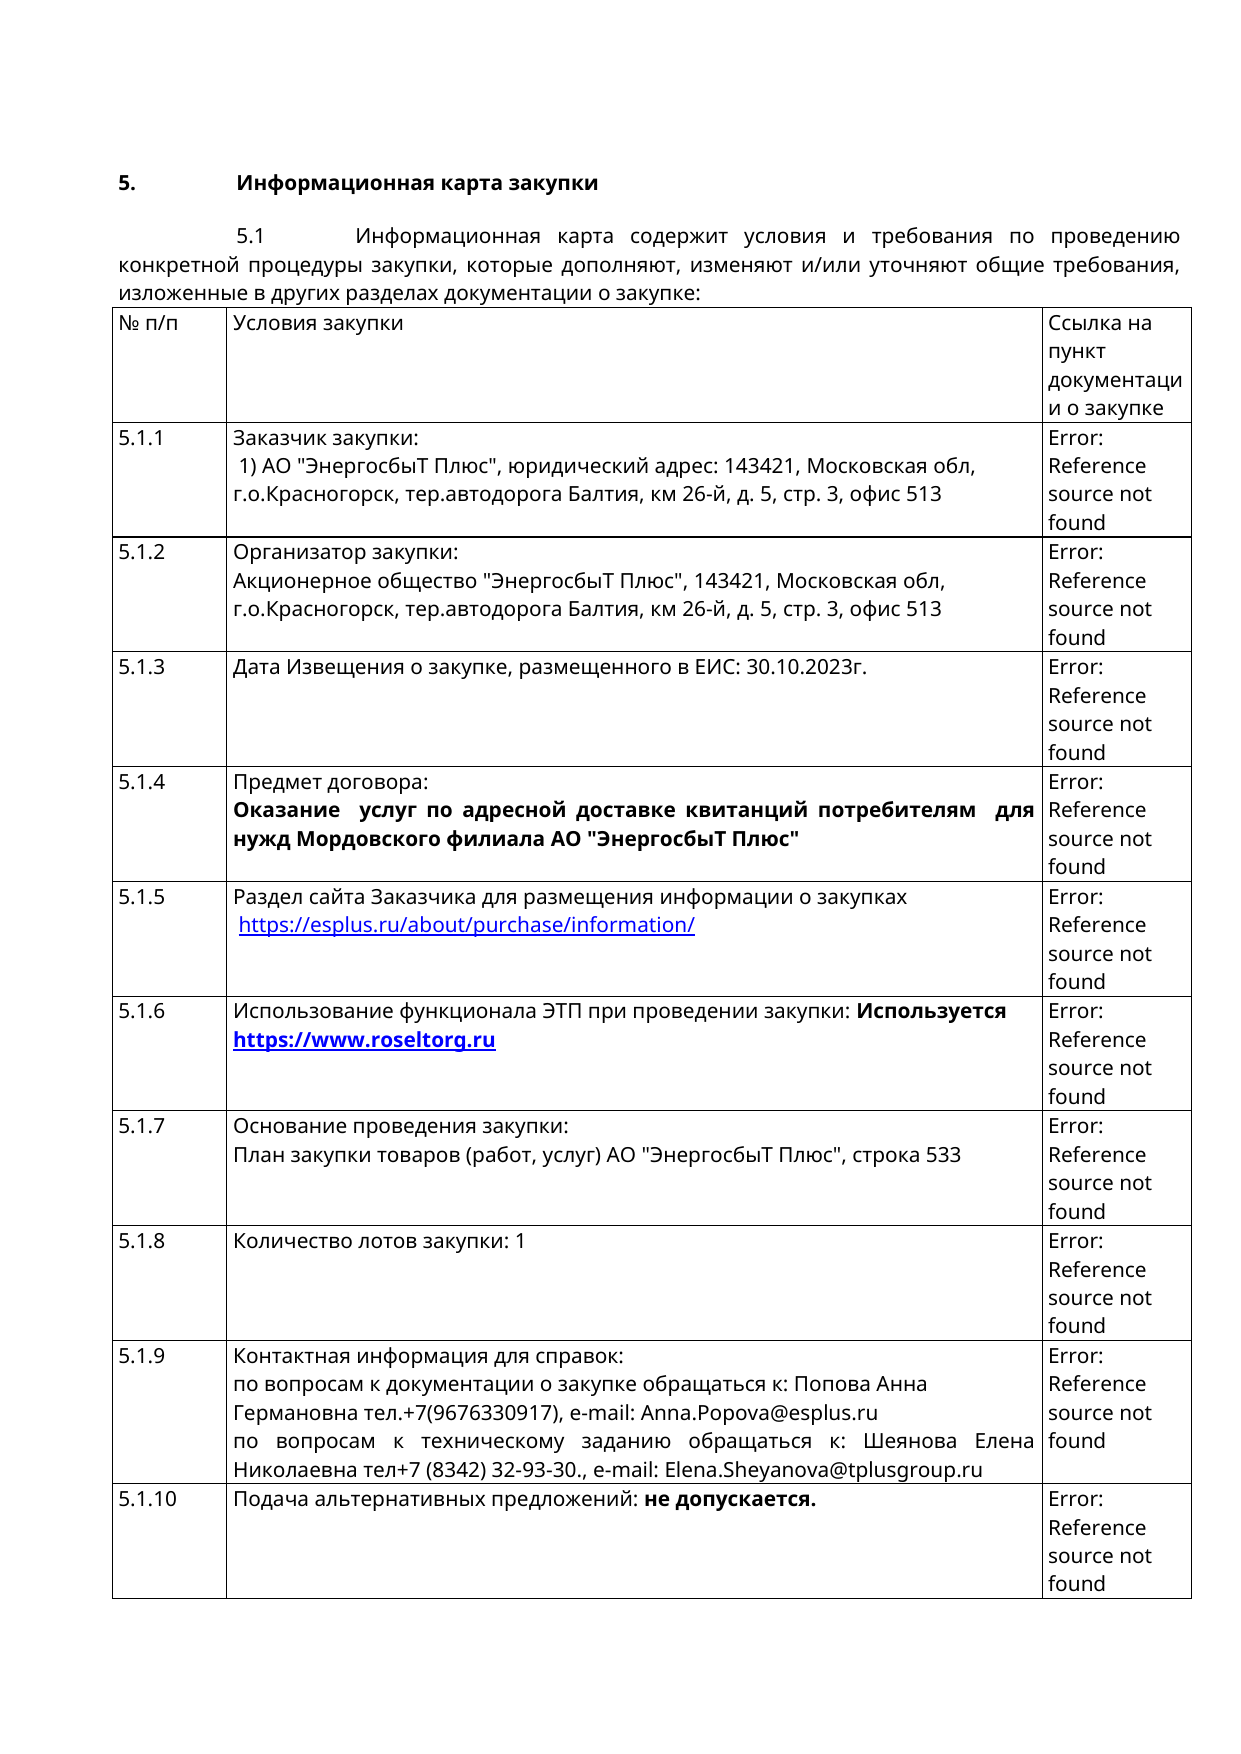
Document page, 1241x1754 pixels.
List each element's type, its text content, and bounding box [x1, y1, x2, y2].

table_cell [113, 538, 226, 651]
table_cell Предмет договора: Оказание услуг по адресной доставке квитанций потребителям для нужд Мордовского филиала АО "ЭнергосбыТ Плюс" [227, 767, 1042, 881]
table_cell [113, 1341, 226, 1483]
table_cell Организатор закупки: Акционерное общество "ЭнергосбыТ Плюс", 143421, Московская обл, г.о.Красногорск, тер.автодорога Балтия, км 26-й, д. 5, стр. 3, офис 513 [227, 538, 1042, 651]
table_header Ссылка на пункт документации о закупке [1043, 308, 1191, 422]
table_header № п/п [113, 308, 226, 422]
table_cell [113, 1226, 226, 1340]
table_cell Использование функционала ЭТП при проведении закупки: Используется https://www.roseltorg.ru [227, 997, 1042, 1110]
table_cell [113, 882, 226, 996]
text 5.1 Информационная карта содержит условия и требования по проведению конкретной процедуры закупки, которые дополняют, изменяют и/или уточняют общие требования, изложенные в других разделах документации о закупке: [118, 222, 1181, 307]
table_cell Количество лотов закупки: 1 [227, 1226, 1042, 1340]
table_cell Дата Извещения о закупке, размещенного в ЕИС: 30.10.2023г. [227, 652, 1042, 766]
table_cell [113, 652, 226, 766]
table_cell Контактная информация для справок: по вопросам к документации о закупке обращаться к: Попова Анна Германовна тел.+7(9676330917), e-mail: Anna.Popova@esplus.ru по вопросам к техническому заданию обращаться к: Шеянова Елена Николаевна тел+7 (8342) 32-93-30., e-mail: Elena.Sheyanova@tplusgroup.ru [227, 1341, 1042, 1483]
table_cell [113, 767, 226, 881]
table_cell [227, 1484, 1042, 1598]
table_cell Основание проведения закупки: План закупки товаров (работ, услуг) АО "ЭнергосбыТ Плюс", строка 533 [227, 1111, 1042, 1225]
table_cell [113, 1484, 226, 1598]
table_header Условия закупки [227, 308, 1042, 422]
table_cell [113, 1111, 226, 1225]
table_cell [113, 423, 226, 536]
table_cell [113, 997, 226, 1110]
table_cell Заказчик закупки: 1) АО "ЭнергосбыТ Плюс", юридический адрес: 143421, Московская обл, г.о.Красногорск, тер.автодорога Балтия, км 26-й, д. 5, стр. 3, офис 513 [227, 423, 1042, 536]
table_cell Раздел сайта Заказчика для размещения информации о закупках https://esplus.ru/about/purchase/information/ [227, 882, 1042, 996]
subtitle Информационная карта закупки [118, 168, 1181, 197]
